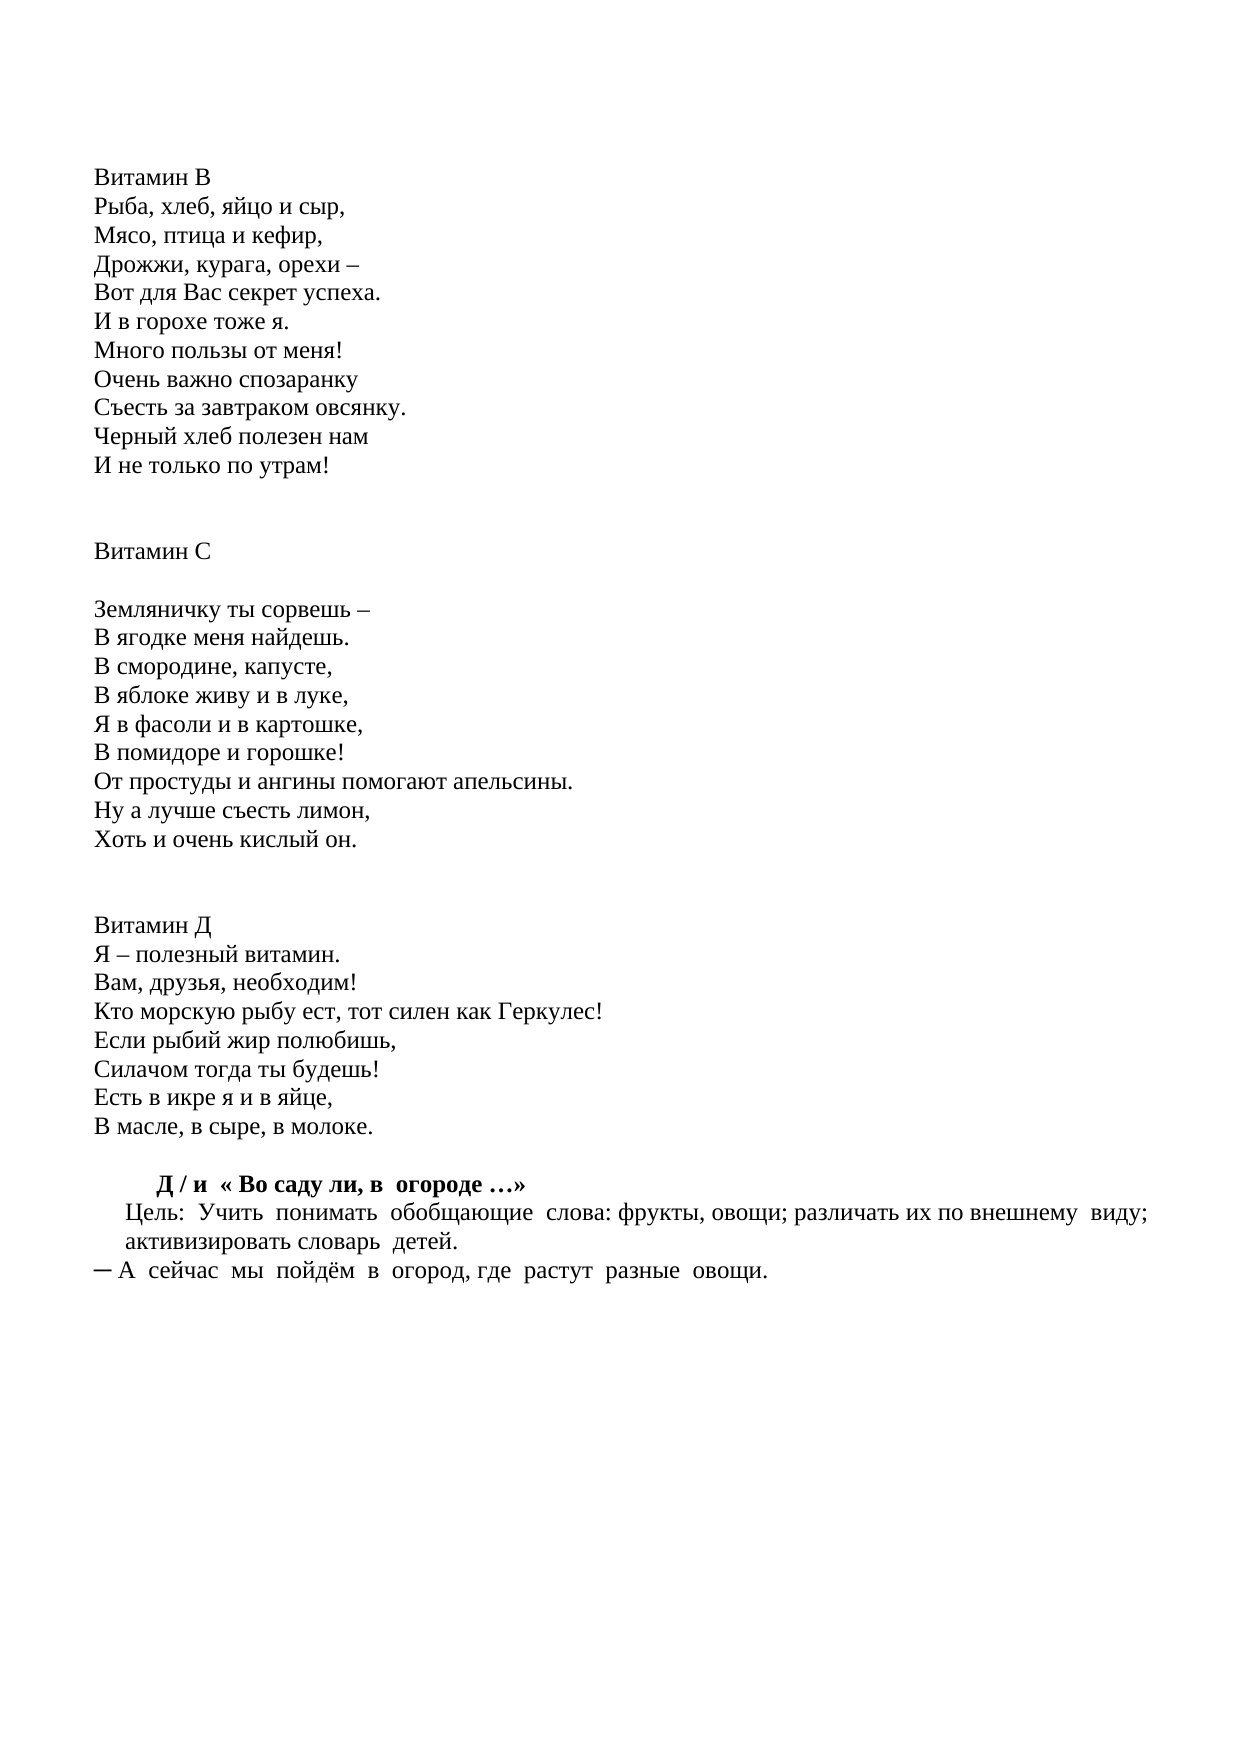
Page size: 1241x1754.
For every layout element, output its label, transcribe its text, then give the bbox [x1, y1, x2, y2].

text И не только по утрам! [94, 450, 1162, 479]
text Силачом тогда ты будешь! [94, 1054, 1162, 1082]
text Хоть и очень кислый он. [94, 824, 1162, 852]
text И в горохе тоже я. [94, 306, 1162, 335]
text Кто морскую рыбу ест, тот силен как Геркулес! [94, 996, 1162, 1025]
text Витамин Д [94, 910, 1162, 939]
text активизировать словарь детей. [94, 1226, 1162, 1255]
text ─ А сейчас мы пойдём в огород, где растут разные овощи. [94, 1255, 1162, 1284]
text Съесть за завтраком овсянку. [94, 392, 1162, 421]
text Цель: Учить понимать обобщающие слова: фрукты, овощи; различать их по внешнему виду; [94, 1197, 1162, 1226]
text В ягодке меня найдешь. [94, 622, 1162, 651]
text Черный хлеб полезен нам [94, 421, 1162, 450]
text В яблоке живу и в луке, [94, 680, 1162, 709]
text Земляничку ты сорвешь – [94, 594, 1162, 622]
text Я – полезный витамин. [94, 939, 1162, 967]
text Есть в икре я и в яйце, [94, 1082, 1162, 1111]
text Вот для Вас секрет успеха. [94, 277, 1162, 306]
text Много пользы от меня! [94, 335, 1162, 364]
text В помидоре и горошке! [94, 737, 1162, 766]
text Мясо, птица и кефир, [94, 220, 1162, 249]
text От простуды и ангины помогают апельсины. [94, 766, 1162, 795]
text Ну а лучше съесть лимон, [94, 795, 1162, 824]
text Д / и « Во саду ли, в огороде …» [94, 1169, 1162, 1197]
text В масле, в сыре, в молоке. [94, 1111, 1162, 1140]
text Если рыбий жир полюбишь, [94, 1025, 1162, 1054]
text Витамин С [94, 536, 1162, 565]
text Дрожжи, курага, орехи – [94, 249, 1162, 277]
text Я в фасоли и в картошке, [94, 709, 1162, 737]
text Вам, друзья, необходим! [94, 967, 1162, 996]
text Рыба, хлеб, яйцо и сыр, [94, 191, 1162, 220]
text Очень важно спозаранку [94, 364, 1162, 392]
text В смородине, капусте, [94, 651, 1162, 680]
text Витамин В [94, 162, 1162, 191]
